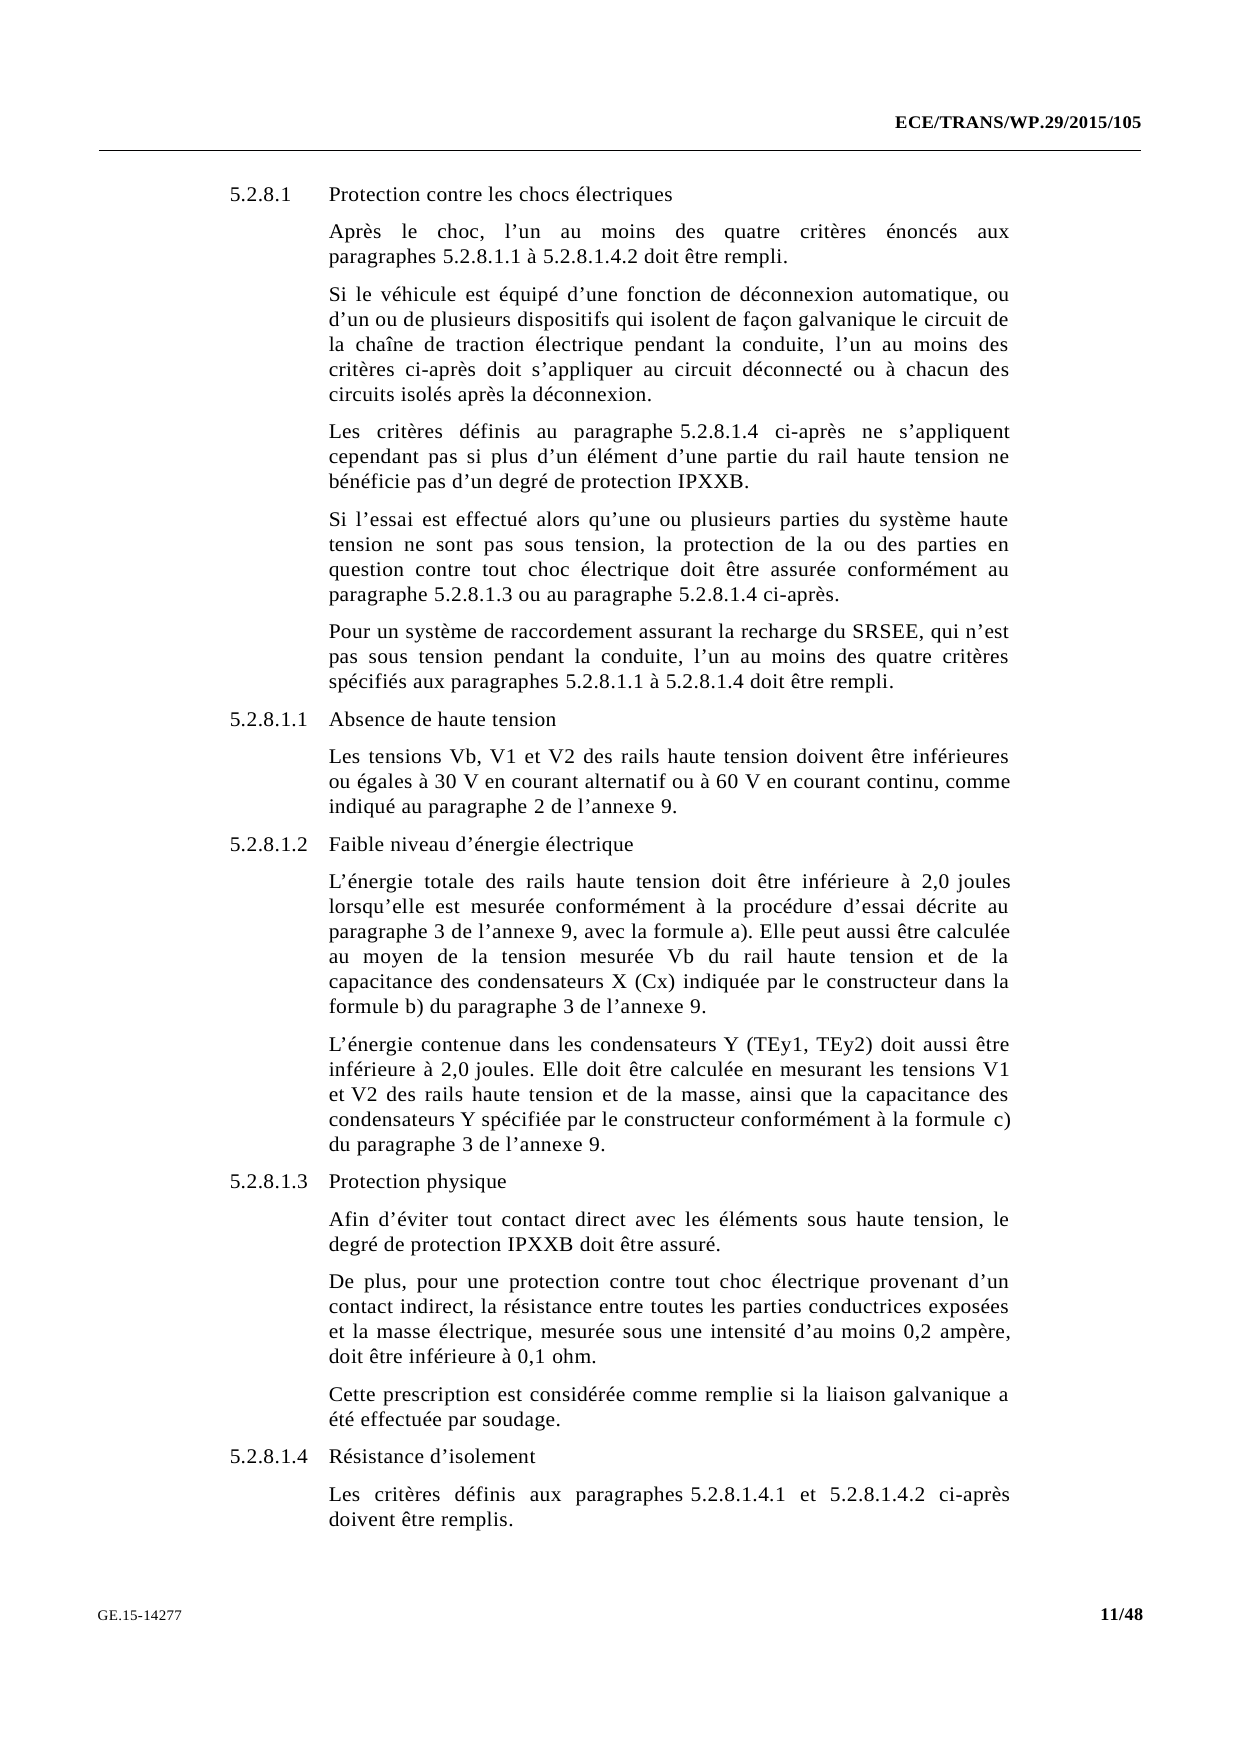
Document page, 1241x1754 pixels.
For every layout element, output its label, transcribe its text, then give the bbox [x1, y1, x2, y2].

text Les tensions Vb, V1 et V2 des rails haute tension doivent être inférieures ou égales à 30 V en courant alternatif ou à 60 V en courant continu, comme indiqué au paragraphe 2 de l’annexe 9. [229, 744, 1011, 819]
text L’énergie totale des rails haute tension doit être inférieure à 2,0 joules lorsqu’elle est mesurée conformément à la procédure d’essai décrite au paragraphe 3 de l’annexe 9, avec la formule a). Elle peut aussi être calculée au moyen de la tension mesurée Vb du rail haute tension et de la capacitance des condensateurs X (Cx) indiquée par le constructeur dans la formule b) du paragraphe 3 de l’annexe 9. [229, 869, 1011, 1019]
text Si le véhicule est équipé d’une fonction de déconnexion automatique, ou d’un ou de plusieurs dispositifs qui isolent de façon galvanique le circuit de la chaîne de traction électrique pendant la conduite, l’un au moins des critères ci-après doit s’appliquer au circuit déconnecté ou à chacun des circuits isolés après la déconnexion. [229, 281, 1011, 406]
text 5.2.8.1.1 Absence de haute tension [229, 706, 1011, 731]
text 5.2.8.1.4 Résistance d’isolement [229, 1444, 1011, 1469]
text De plus, pour une protection contre tout choc électrique provenant d’un contact indirect, la résistance entre toutes les parties conductrices exposées et la masse électrique, mesurée sous une intensité d’au moins 0,2 ampère, doit être inférieure à 0,1 ohm. [229, 1269, 1011, 1369]
text 5.2.8.1 Protection contre les chocs électriques [229, 181, 1011, 206]
text Les critères définis au paragraphe 5.2.8.1.4 ci-après ne s’appliquent cependant pas si plus d’un élément d’une partie du rail haute tension ne bénéficie pas d’un degré de protection IPXXB. [229, 419, 1011, 494]
text Après le choc, l’un au moins des quatre critères énoncés aux paragraphes 5.2.8.1.1 à 5.2.8.1.4.2 doit être rempli. [229, 219, 1011, 269]
text 5.2.8.1.3 Protection physique [229, 1169, 1011, 1194]
text Cette prescription est considérée comme remplie si la liaison galvanique a été effectuée par soudage. [229, 1381, 1011, 1431]
text L’énergie contenue dans les condensateurs Y (TEy1, TEy2) doit aussi être inférieure à 2,0 joules. Elle doit être calculée en mesurant les tensions V1 et V2 des rails haute tension et de la masse, ainsi que la capacitance des condensateurs Y spécifiée par le constructeur conformément à la formule c) du paragraphe 3 de l’annexe 9. [229, 1031, 1011, 1156]
text Afin d’éviter tout contact direct avec les éléments sous haute tension, le degré de protection IPXXB doit être assuré. [229, 1206, 1011, 1256]
text Les critères définis aux paragraphes 5.2.8.1.4.1 et 5.2.8.1.4.2 ci-après doivent être remplis. [229, 1481, 1011, 1531]
text Pour un système de raccordement assurant la recharge du SRSEE, qui n’est pas sous tension pendant la conduite, l’un au moins des quatre critères spécifiés aux paragraphes 5.2.8.1.1 à 5.2.8.1.4 doit être rempli. [229, 619, 1011, 694]
text Si l’essai est effectué alors qu’une ou plusieurs parties du système haute tension ne sont pas sous tension, la protection de la ou des parties en question contre tout choc électrique doit être assurée conformément au paragraphe 5.2.8.1.3 ou au paragraphe 5.2.8.1.4 ci-après. [229, 506, 1011, 606]
text 5.2.8.1.2 Faible niveau d’énergie électrique [229, 831, 1011, 856]
